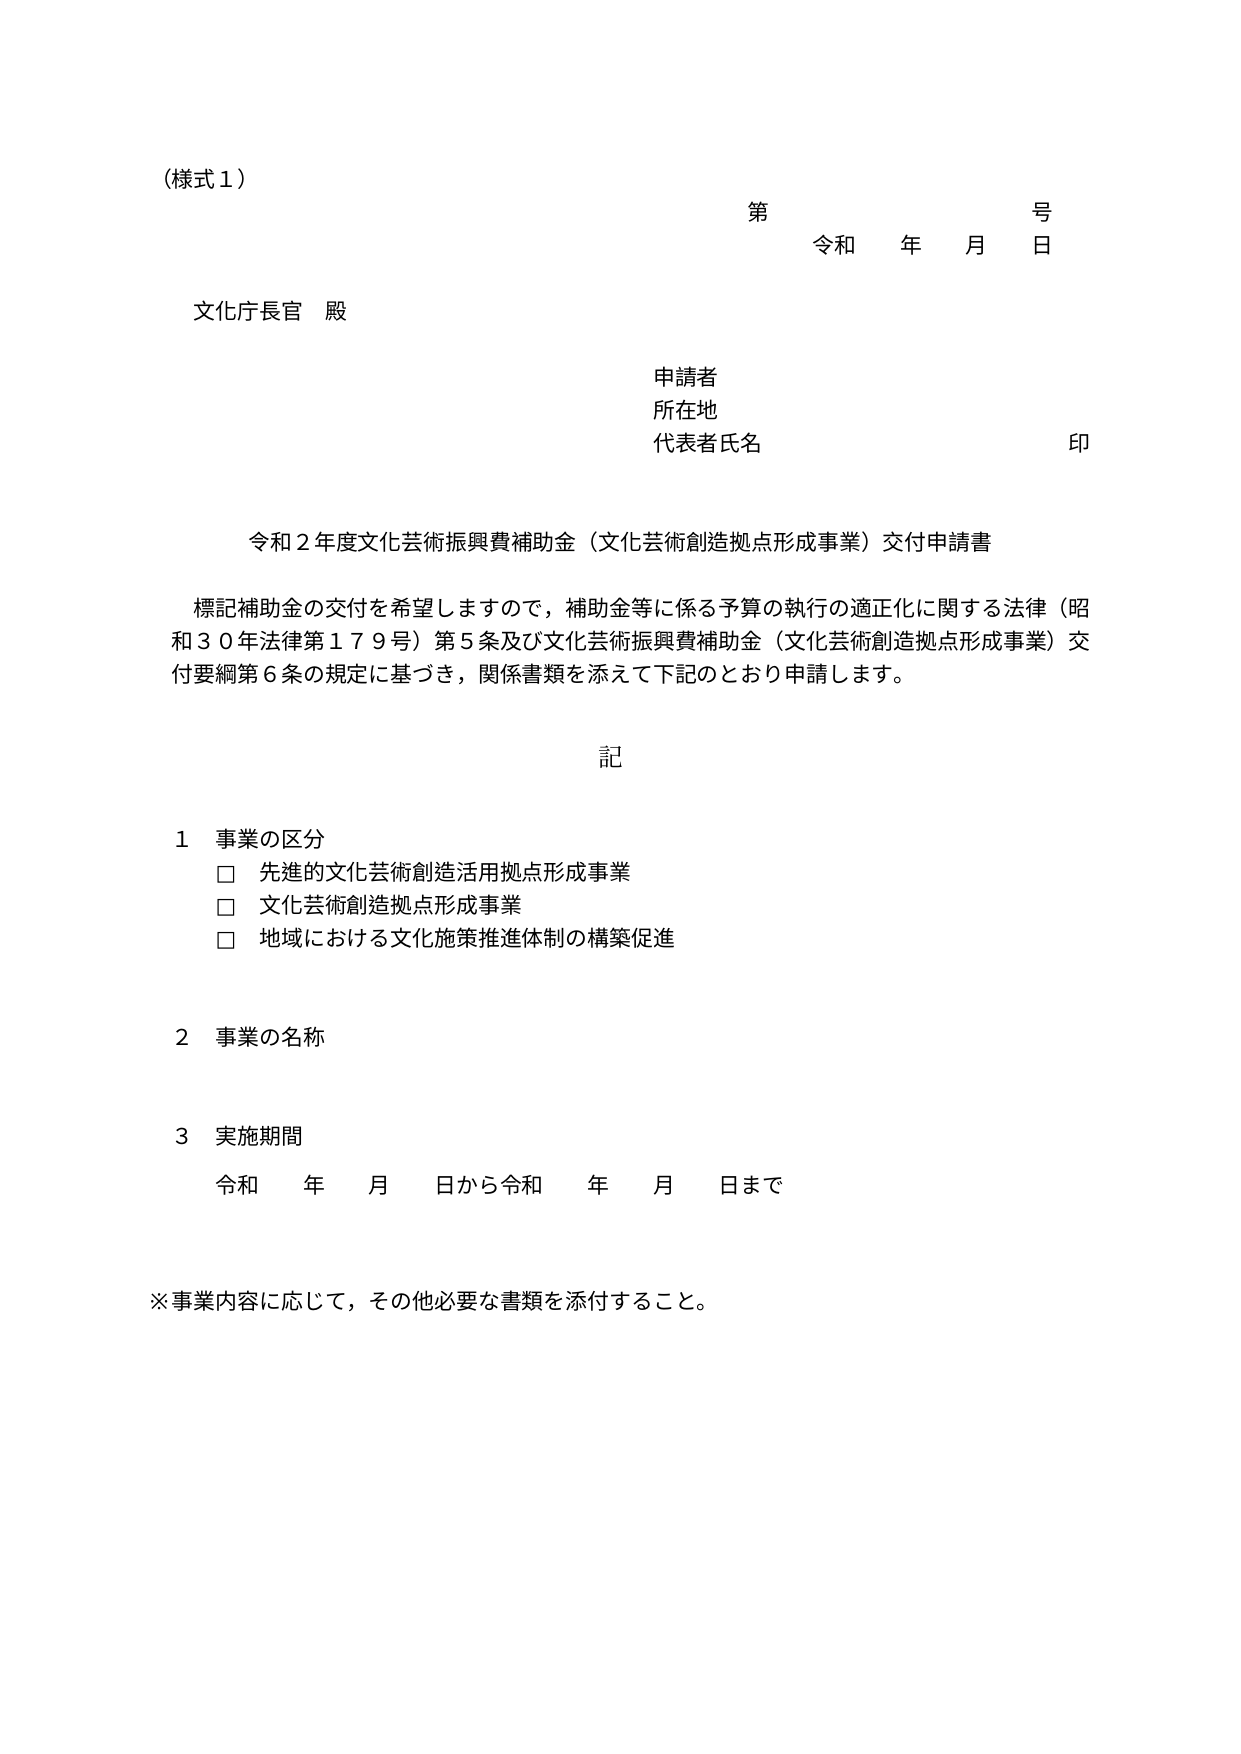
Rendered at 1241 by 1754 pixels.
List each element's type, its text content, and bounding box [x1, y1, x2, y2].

text 標記補助金の交付を希望しますので，補助金等に係る予算の執行の適正化に関する法律（昭和３０年法律第１７９号）第５条及び文化芸術振興費補助金（文化芸術創造拠点形成事業）交付要綱第６条の規定に基づき，関係書類を添えて下記のとおり申請します。 [161, 590, 1090, 689]
text 代表者氏名 印 [164, 425, 1090, 458]
text 所在地 [164, 392, 1090, 425]
text １ 事業の区分 [150, 821, 1090, 854]
text 申請者 [164, 359, 1090, 392]
text 文化庁長官 殿 [150, 293, 1090, 326]
text ※事業内容に応じて，その他必要な書類を添付すること。 [150, 1283, 1090, 1316]
list 先進的文化芸術創造活用拠点形成事業 [164, 854, 1090, 887]
text ２ 事業の名称 [150, 1019, 1090, 1052]
text 令和 年 月 日 [150, 227, 1053, 260]
list 文化芸術創造拠点形成事業 [164, 887, 1090, 921]
list 地域における文化施策推進体制の構築促進 [164, 921, 1090, 953]
text 令和 年 月 日から令和 年 月 日まで [164, 1168, 1090, 1201]
subtitle 記 [150, 722, 1090, 788]
text ３ 実施期間 [150, 1118, 1090, 1151]
text （様式１） [150, 161, 1090, 194]
text 令和２年度文化芸術振興費補助金（文化芸術創造拠点形成事業）交付申請書 [150, 524, 1090, 557]
text 第 号 [150, 194, 1053, 227]
